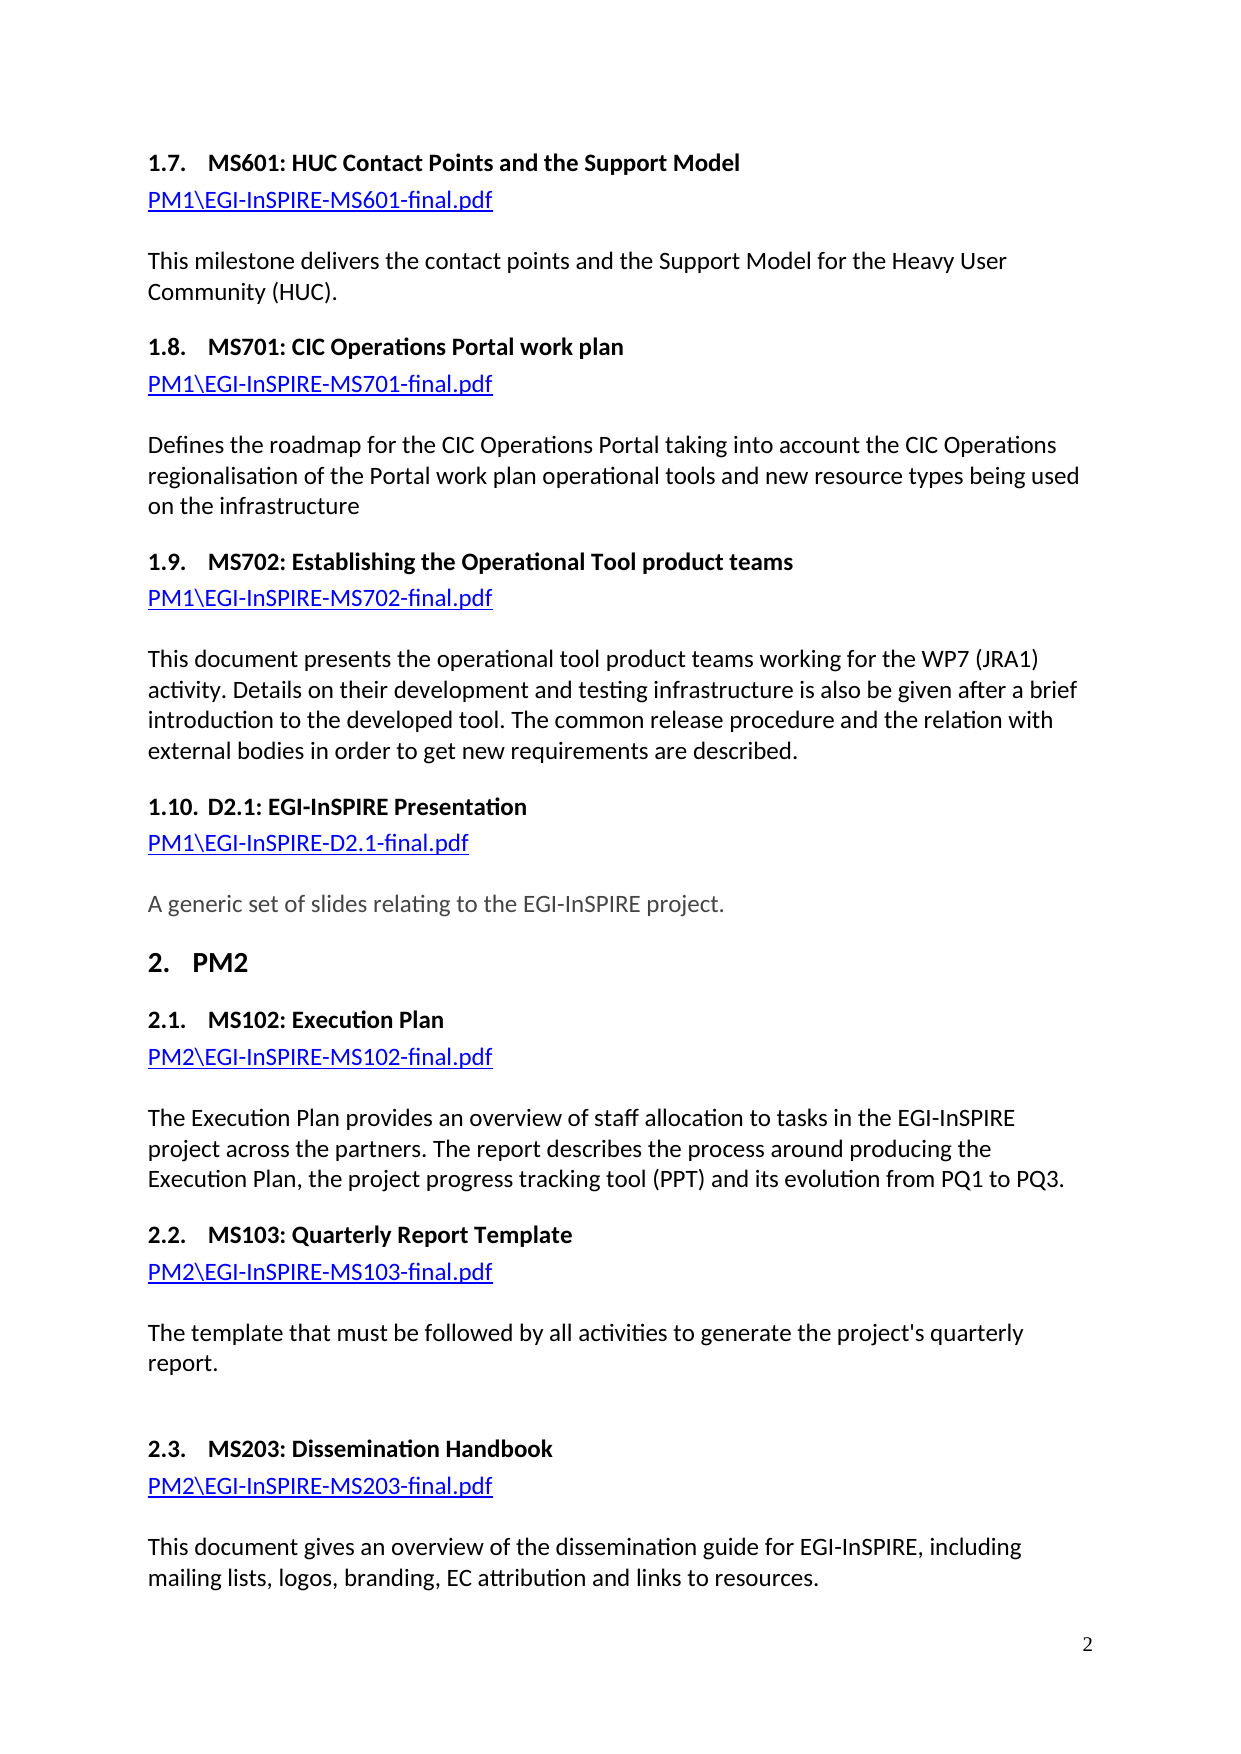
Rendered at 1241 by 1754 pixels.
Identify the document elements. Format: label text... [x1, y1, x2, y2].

text PM1\EGI-InSPIRE-MS701-final.pdf [148, 368, 1093, 399]
text PM2\EGI-InSPIRE-MS203-final.pdf [148, 1470, 1093, 1501]
text PM1\EGI-InSPIRE-D2.1-final.pdf [148, 827, 1093, 858]
text Defines the roadmap for the CIC Operations Portal taking into account the CIC Operations regionalisation of the Portal work plan operational tools and new resource types being used on the infrastructure [148, 429, 1093, 521]
subtitle MS103: Quarterly Report Template [148, 1219, 1093, 1249]
subtitle MS102: Execution Plan [148, 1005, 1093, 1035]
text The template that must be followed by all activities to generate the project's quarterly report. [148, 1317, 1093, 1378]
text This document presents the operational tool product teams working for the WP7 (JRA1) activity. Details on their development and testing infrastructure is also be given after a brief introduction to the developed tool. The common release procedure and the relation with external bodies in order to get new requirements are described. [148, 644, 1093, 766]
subtitle PM2 [148, 944, 1093, 980]
text A generic set of slides relating to the EGI-InSPIRE project. [148, 888, 1093, 919]
text This milestone delivers the contact points and the Support Model for the Heavy User Community (HUC). [148, 245, 1093, 306]
text PM1\EGI-InSPIRE-MS601-final.pdf [148, 184, 1093, 215]
text This document gives an overview of the dissemination guide for EGI-InSPIRE, including mailing lists, logos, branding, EC attribution and links to resources. [148, 1531, 1093, 1592]
subtitle MS203: Dissemination Handbook [148, 1433, 1093, 1464]
subtitle MS601: HUC Contact Points and the Support Model [148, 148, 1093, 178]
subtitle MS701: CIC Operations Portal work plan [148, 331, 1093, 362]
text The Execution Plan provides an overview of staff allocation to tasks in the EGI-InSPIRE project across the partners. The report describes the process around producing the Execution Plan, the project progress tracking tool (PPT) and its evolution from PQ1 to PQ3. [148, 1102, 1093, 1194]
text PM2\EGI-InSPIRE-MS102-final.pdf [148, 1041, 1093, 1072]
text PM1\EGI-InSPIRE-MS702-final.pdf [148, 583, 1093, 613]
subtitle MS702: Establishing the Operational Tool product teams [148, 546, 1093, 576]
subtitle D2.1: EGI-InSPIRE Presentation [148, 791, 1093, 821]
text PM2\EGI-InSPIRE-MS103-final.pdf [148, 1256, 1093, 1286]
